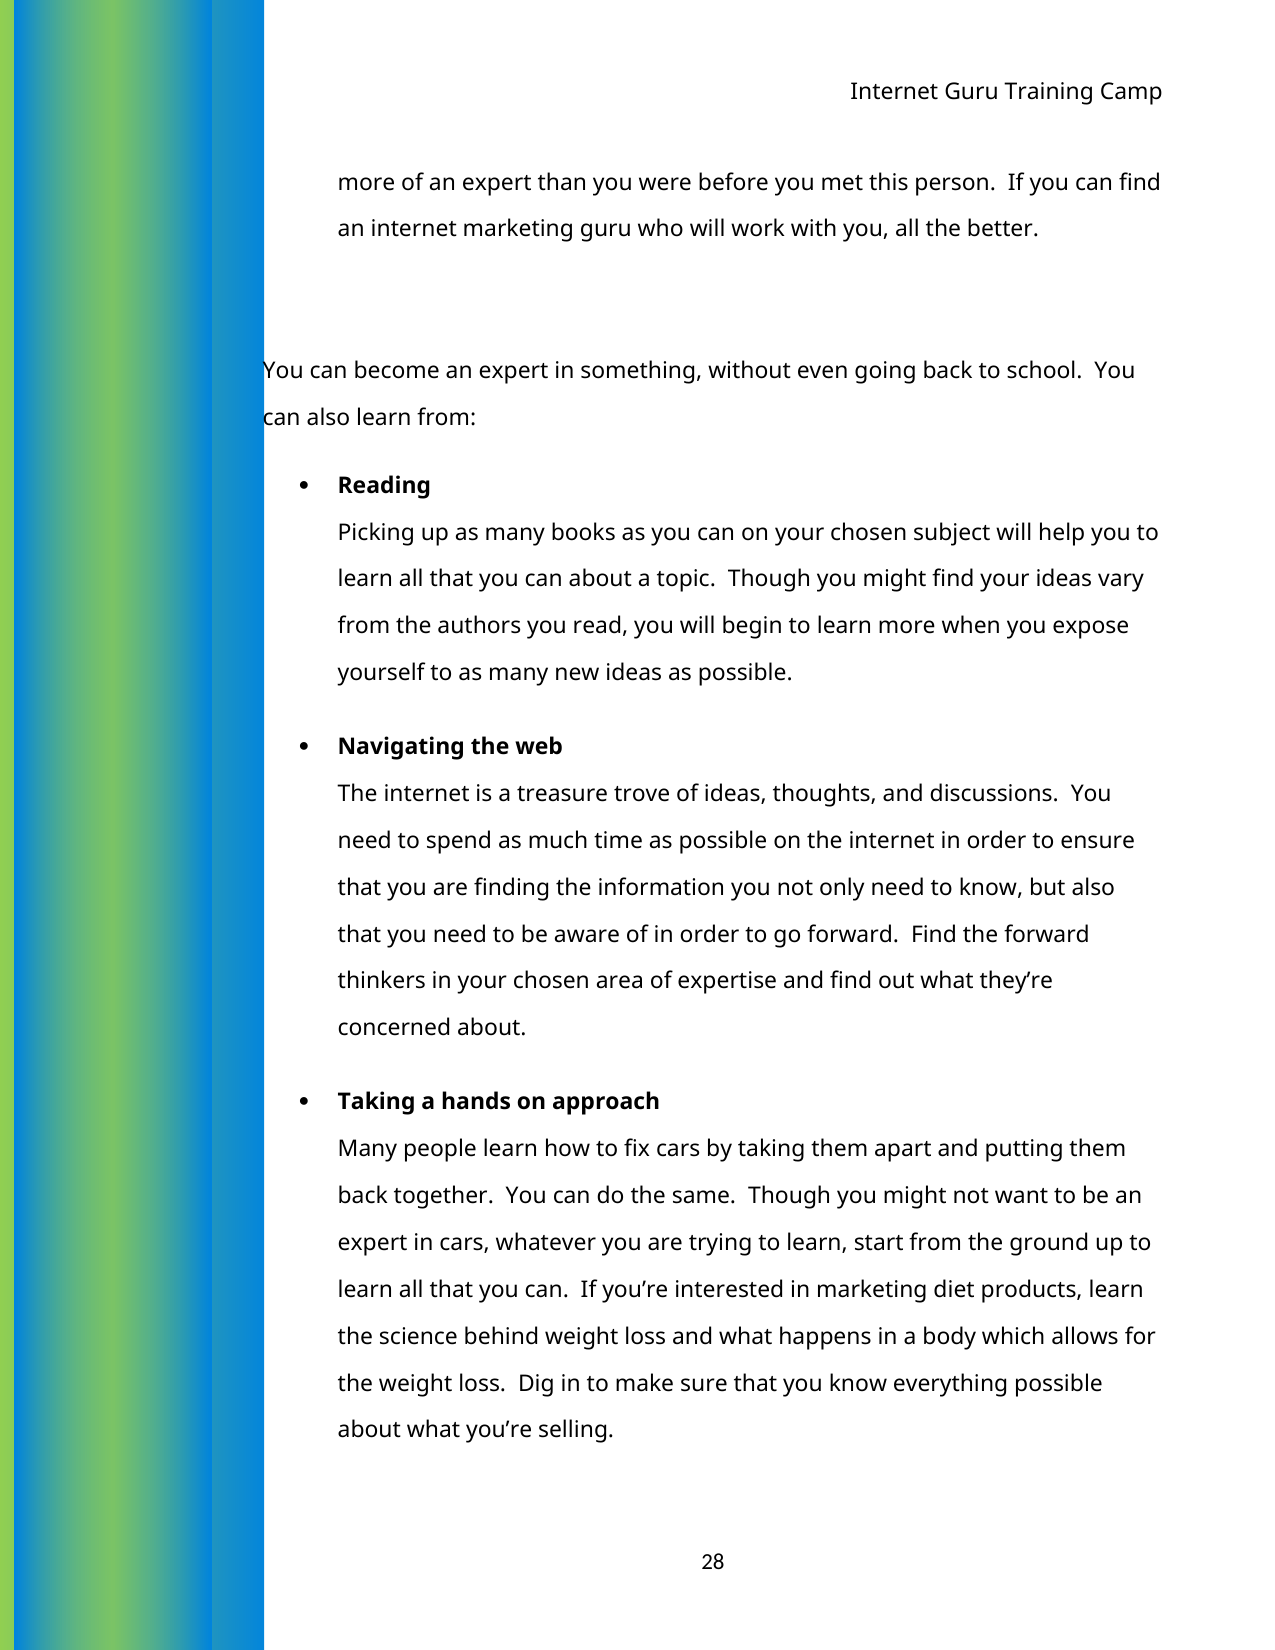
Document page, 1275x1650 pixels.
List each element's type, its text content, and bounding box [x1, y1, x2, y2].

list Navigating the web The internet is a treasure trove of ideas, thoughts, and discussions. You need to spend as much time as possible on the internet in order to ensure that you are finding the information you not only need to know, but also that you need to be aware of in order to go forward. Find the forward thinkers in your chosen area of expertise and find out what they’re concerned about. [300, 730, 1162, 1043]
text You can become an expert in something, without even going back to school. You can also learn from: [262, 354, 1162, 432]
list Reading Picking up as many books as you can on your chosen subject will help you to learn all that you can about a topic. Though you might find your ideas vary from the authors you read, you will begin to learn more when you expose yourself to as many new ideas as possible. [300, 469, 1162, 687]
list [300, 166, 1162, 244]
list Taking a hands on approach Many people learn how to fix cars by taking them apart and putting them back together. You can do the same. Though you might not want to be an expert in cars, whatever you are trying to learn, start from the ground up to learn all that you can. If you’re interested in marketing diet products, learn the science behind weight loss and what happens in a body which allows for the weight loss. Dig in to make sure that you know everything possible about what you’re selling. [300, 1085, 1162, 1445]
